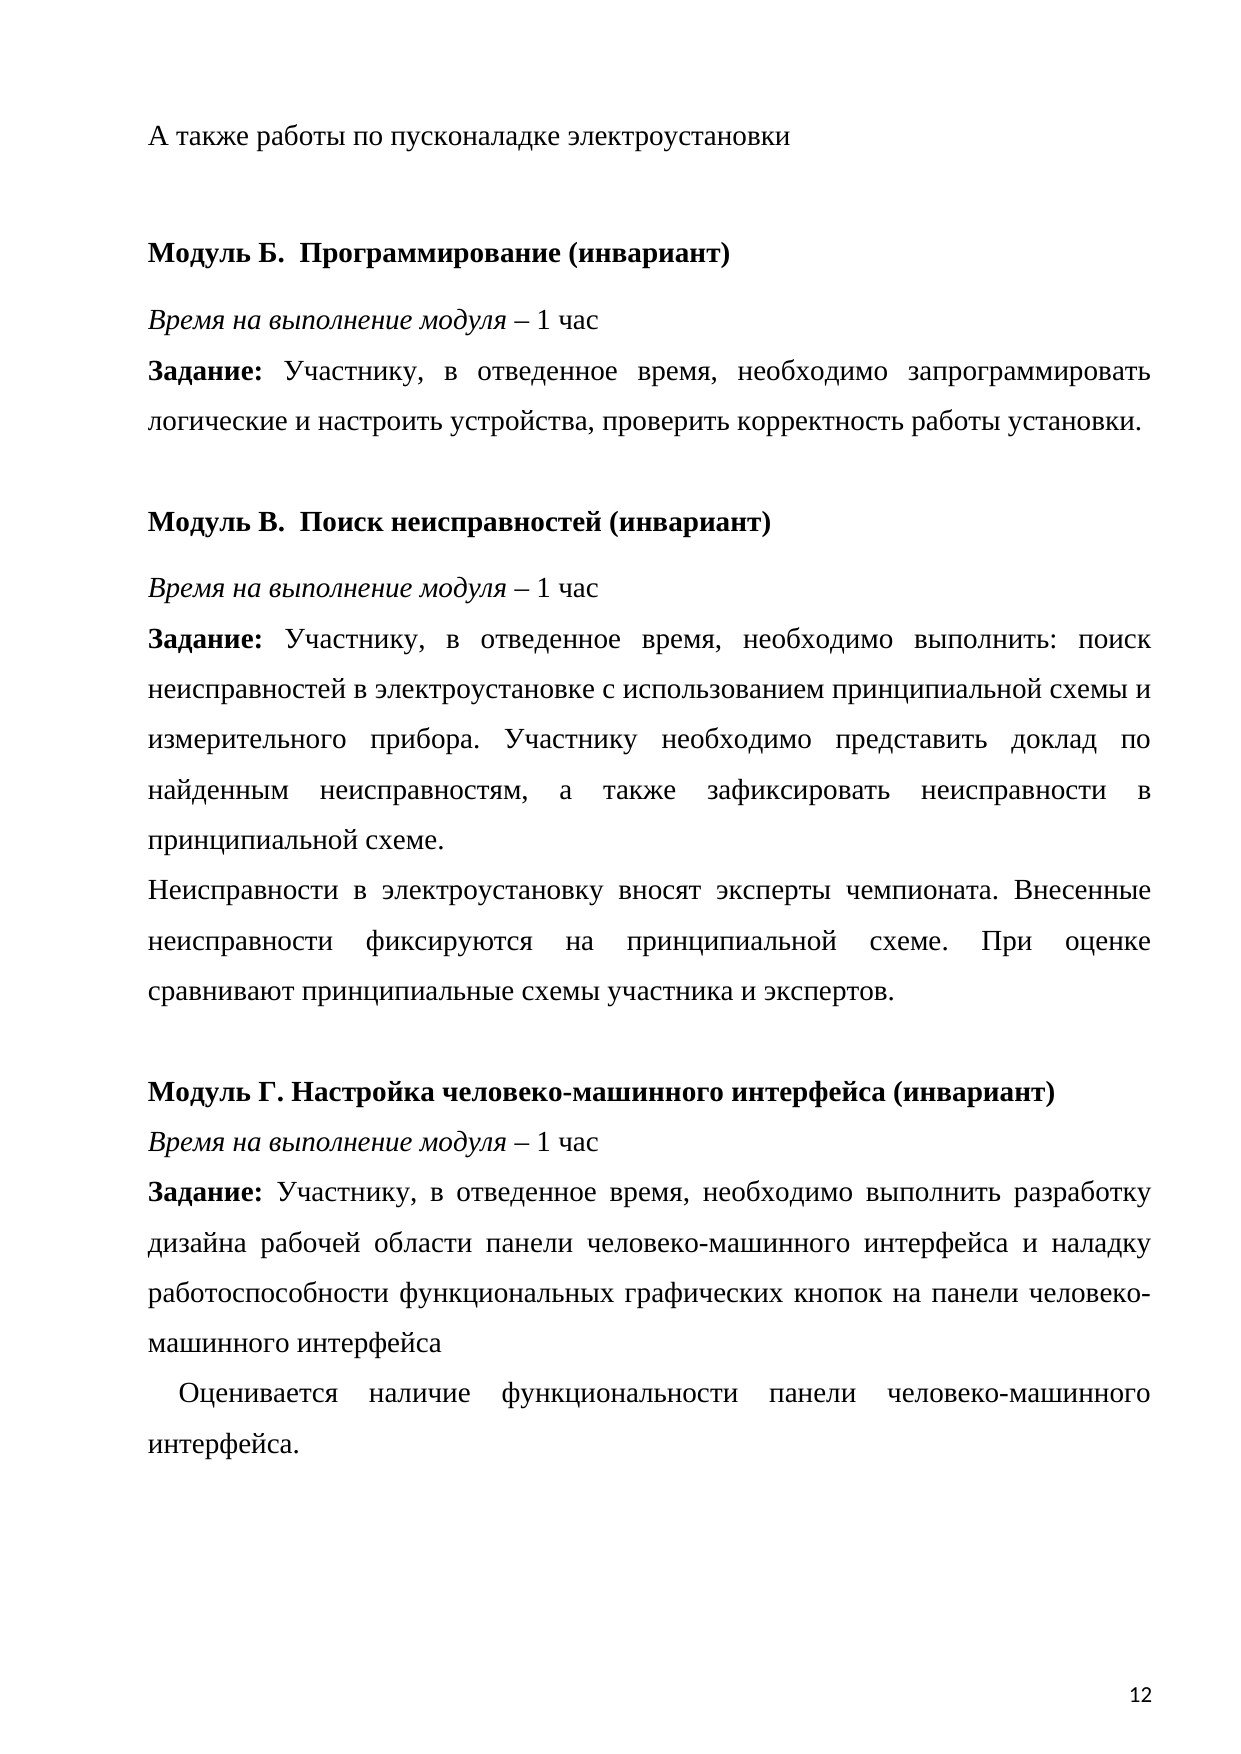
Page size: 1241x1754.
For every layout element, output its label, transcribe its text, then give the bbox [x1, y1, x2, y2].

text Неисправности в электроустановку вносят эксперты чемпионата. Внесенные неисправности фиксируются на принципиальной схеме. При оценке сравнивают принципиальные схемы участника и экспертов. [148, 872, 1152, 1007]
text Оценивается наличие функциональности панели человеко-машинного интерфейса. [148, 1376, 1152, 1459]
text Время на выполнение модуля – 1 час [148, 1124, 1152, 1158]
text Модуль Б. Программирование (инвариант) [148, 235, 1152, 269]
text Время на выполнение модуля – 1 час [148, 302, 1152, 336]
text А также работы по пусконаладке электроустановки [148, 118, 1152, 152]
text Модуль В. Поиск неисправностей (инвариант) [148, 504, 1152, 537]
text Задание: Участнику, в отведенное время, необходимо запрограммировать логические и настроить устройства, проверить корректность работы установки. [148, 353, 1152, 437]
text Задание: Участнику, в отведенное время, необходимо выполнить разработку дизайна рабочей области панели человеко-машинного интерфейса и наладку работоспособности функциональных графических кнопок на панели человеко-машинного интерфейса [148, 1174, 1152, 1359]
text Задание: Участнику, в отведенное время, необходимо выполнить: поиск неисправностей в электроустановке с использованием принципиальной схемы и измерительного прибора. Участнику необходимо представить доклад по найденным неисправностям, а также зафиксировать неисправности в принципиальной схеме. [148, 621, 1152, 856]
text Модуль Г. Настройка человеко-машинного интерфейса (инвариант) [148, 1074, 1152, 1107]
text Время на выполнение модуля – 1 час [148, 571, 1152, 604]
